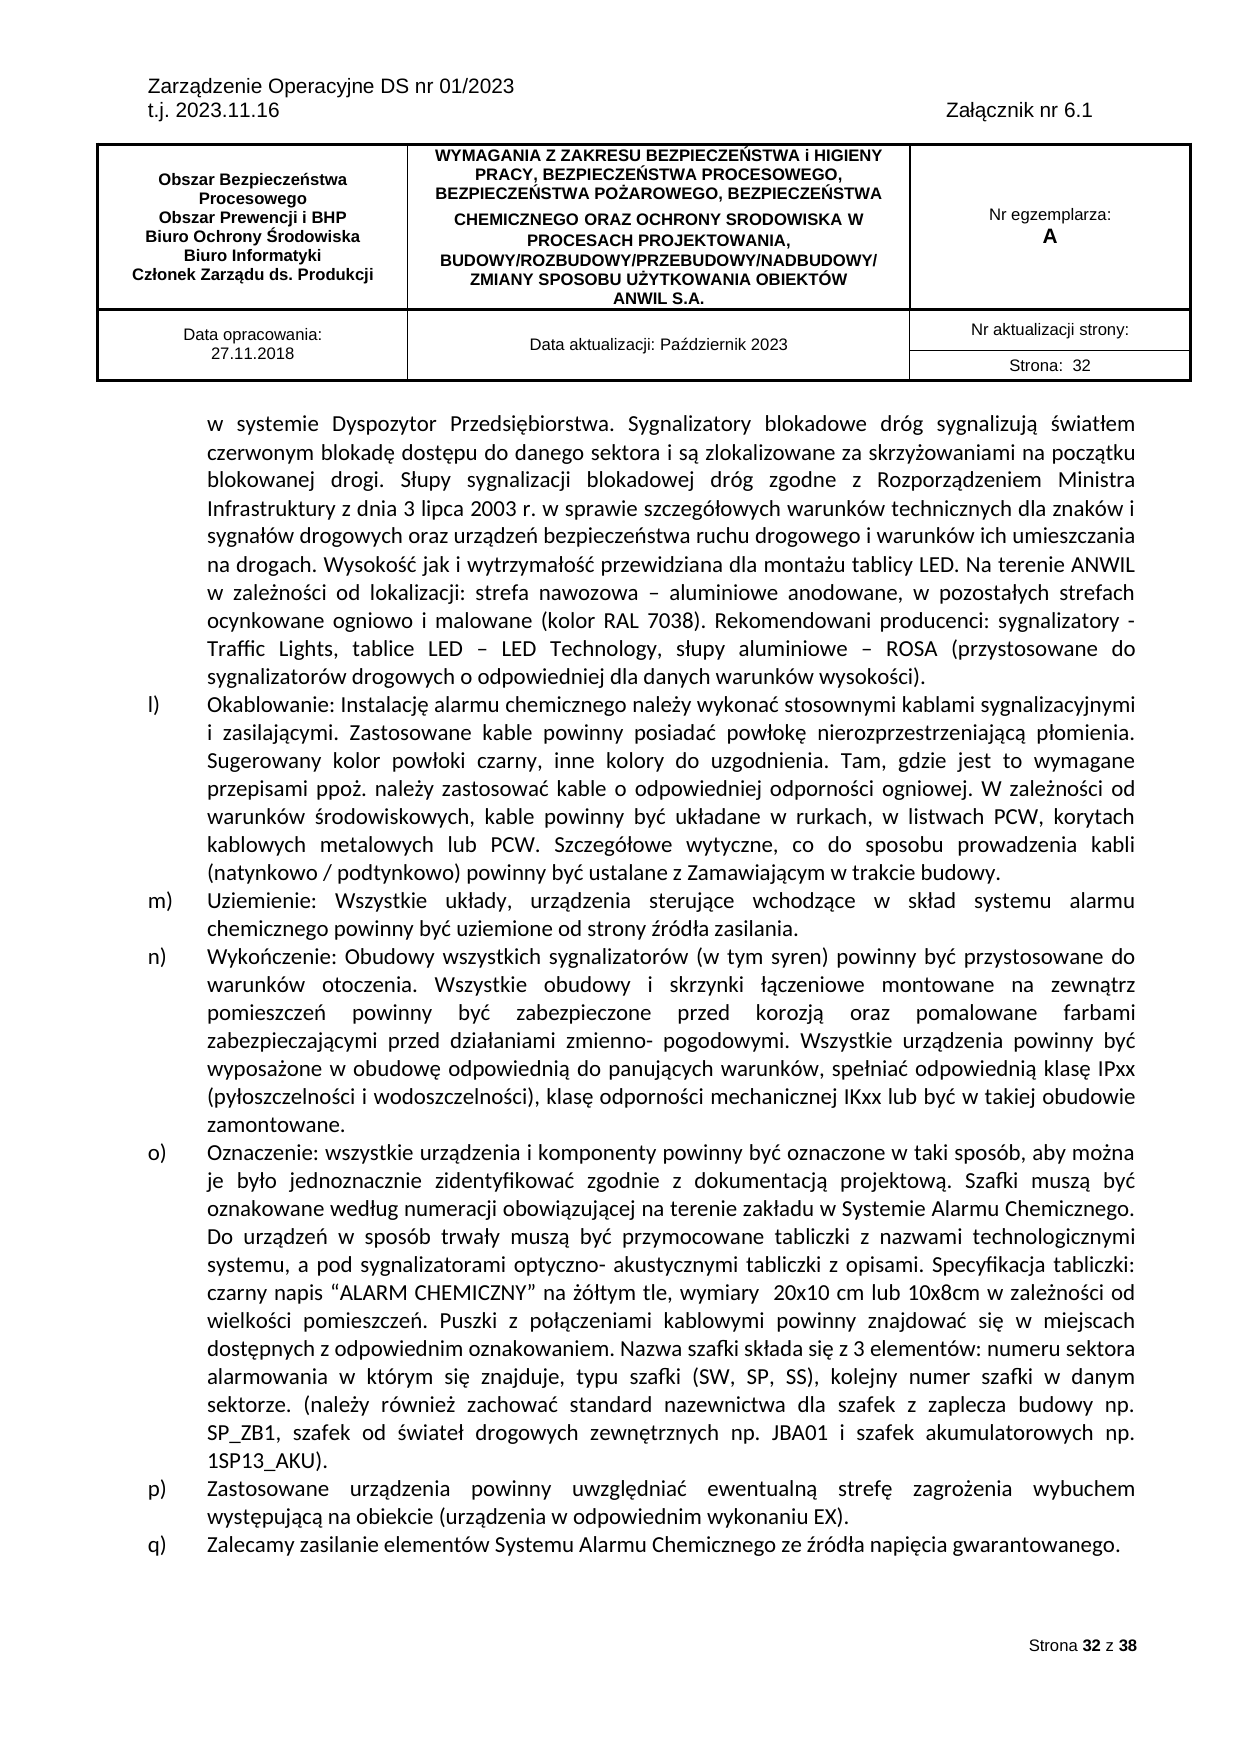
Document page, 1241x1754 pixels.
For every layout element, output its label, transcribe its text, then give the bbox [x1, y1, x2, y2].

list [148, 409, 1137, 690]
list Wykończenie: Obudowy wszystkich sygnalizatorów (w tym syren) powinny być przystosowane do warunków otoczenia. Wszystkie obudowy i skrzynki łączeniowe montowane na zewnątrz pomieszczeń powinny być zabezpieczone przed korozją oraz pomalowane farbami zabezpieczającymi przed działaniami zmienno- pogodowymi. Wszystkie urządzenia powinny być wyposażone w obudowę odpowiednią do panujących warunków, spełniać odpowiednią klasę IPxx (pyłoszczelności i wodoszczelności), klasę odporności mechanicznej IKxx lub być w takiej obudowie zamontowane. [148, 942, 1137, 1138]
list Uziemienie: Wszystkie układy, urządzenia sterujące wchodzące w skład systemu alarmu chemicznego powinny być uziemione od strony źródła zasilania. [148, 886, 1137, 942]
list Okablowanie: Instalację alarmu chemicznego należy wykonać stosownymi kablami sygnalizacyjnymi i zasilającymi. Zastosowane kable powinny posiadać powłokę nierozprzestrzeniającą płomienia. Sugerowany kolor powłoki czarny, inne kolory do uzgodnienia. Tam, gdzie jest to wymagane przepisami ppoż. należy zastosować kable o odpowiedniej odporności ogniowej. W zależności od warunków środowiskowych, kable powinny być układane w rurkach, w listwach PCW, korytach kablowych metalowych lub PCW. Szczegółowe wytyczne, co do sposobu prowadzenia kabli (natynkowo / podtynkowo) powinny być ustalane z Zamawiającym w trakcie budowy. [148, 690, 1137, 886]
list Oznaczenie: wszystkie urządzenia i komponenty powinny być oznaczone w taki sposób, aby można je było jednoznacznie zidentyfikować zgodnie z dokumentacją projektową. Szafki muszą być oznakowane według numeracji obowiązującej na terenie zakładu w Systemie Alarmu Chemicznego. Do urządzeń w sposób trwały muszą być przymocowane tabliczki z nazwami technologicznymi systemu, a pod sygnalizatorami optyczno- akustycznymi tabliczki z opisami. Specyfikacja tabliczki: czarny napis “ALARM CHEMICZNY” na żółtym tle, wymiary 20x10 cm lub 10x8cm w zależności od wielkości pomieszczeń. Puszki z połączeniami kablowymi powinny znajdować się w miejscach dostępnych z odpowiednim oznakowaniem. Nazwa szafki składa się z 3 elementów: numeru sektora alarmowania w którym się znajduje, typu szafki (SW, SP, SS), kolejny numer szafki w danym sektorze. (należy również zachować standard nazewnictwa dla szafek z zaplecza budowy np. SP_ZB1, szafek od świateł drogowych zewnętrznych np. JBA01 i szafek akumulatorowych np. 1SP13_AKU). [148, 1138, 1137, 1474]
list Zastosowane urządzenia powinny uwzględniać ewentualną strefę zagrożenia wybuchem występującą na obiekcie (urządzenia w odpowiednim wykonaniu EX). [148, 1474, 1137, 1530]
list Zalecamy zasilanie elementów Systemu Alarmu Chemicznego ze źródła napięcia gwarantowanego. [148, 1530, 1137, 1558]
